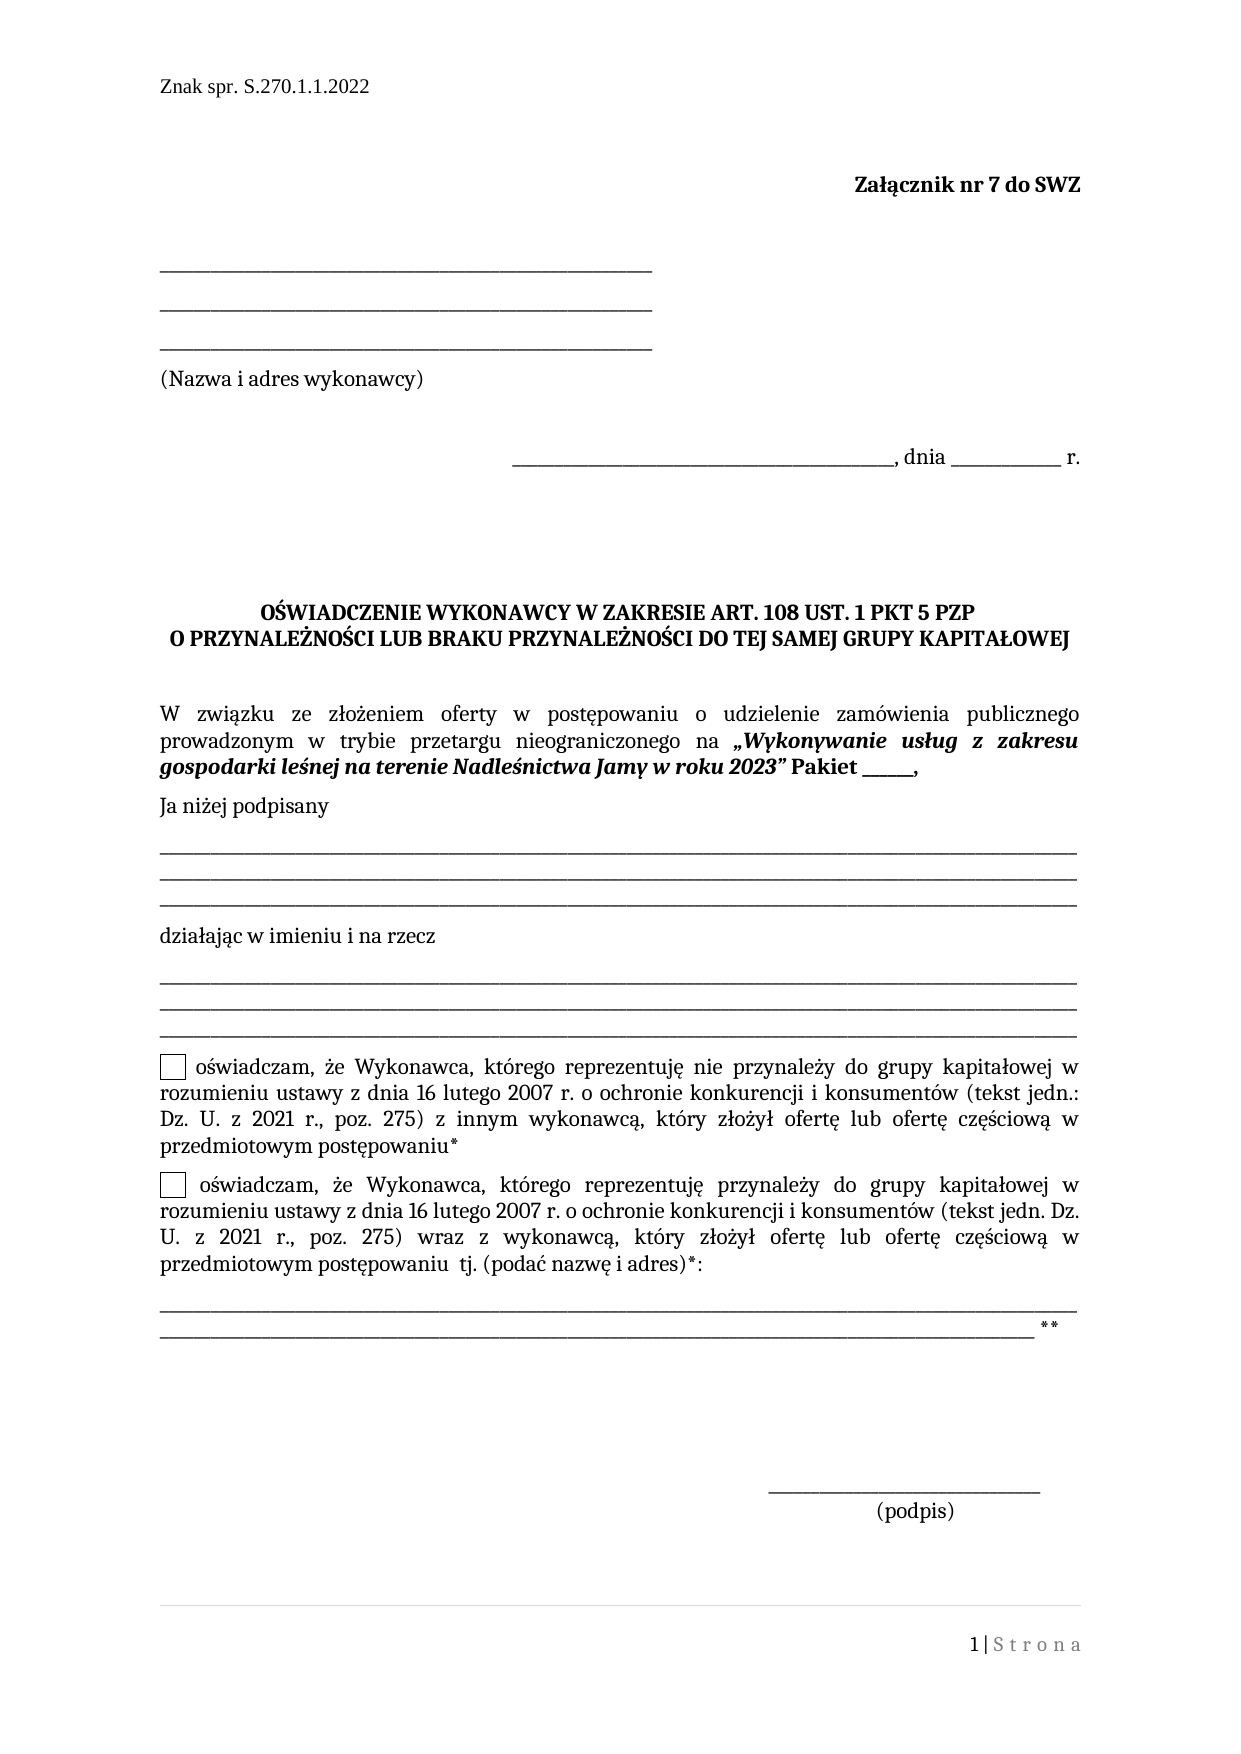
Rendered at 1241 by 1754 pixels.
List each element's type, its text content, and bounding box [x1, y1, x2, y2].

text ___________________________________________________________________________________________________________________________________________________________________________________________________________________ ** [159, 1289, 1081, 1342]
text __________________________________________________________ [159, 250, 1081, 276]
text __________________________________________________________ [159, 288, 1081, 315]
text działając w imieniu i na rzecz [159, 923, 1081, 949]
text W związku ze złożeniem oferty w postępowaniu o udzielenie zamówienia publicznego prowadzonym w trybie przetargu nieograniczonego na „Wykonywanie usług z zakresu gospodarki leśnej na terenie Nadleśnictwa Jamy w roku 2023” Pakiet ______, [159, 701, 1081, 780]
text _____________________________________________, dnia _____________ r. [159, 444, 1081, 470]
text OŚWIADCZENIE WYKONAWCY W ZAKRESIE ART. 108 UST. 1 PKT 5 PZP O PRZYNALEŻNOŚCI LUB BRAKU PRZYNALEŻNOŚCI DO TEJ SAMEJ GRUPY KAPITAŁOWEJ [159, 599, 1081, 652]
text __________________________________________________________ [159, 327, 1081, 354]
text oświadczam, że Wykonawca, którego reprezentuję przynależy do grupy kapitałowej w rozumieniu ustawy z dnia 16 lutego 2007 r. o ochronie konkurencji i konsumentów (tekst jedn. Dz. U. z 2021 r., poz. 275) wraz z wykonawcą, który złożył ofertę lub ofertę częściową w przedmiotowym postępowaniu tj. (podać nazwę i adres)*: [159, 1171, 1081, 1277]
text ____________________________________________________________________________________________________________________________________________________________________________________________________________________________________________________________________________________________________________________________________ [159, 962, 1081, 1041]
text Ja niżej podpisany [159, 793, 1081, 819]
text ____________________________________________________________________________________________________________________________________________________________________________________________________________________________________________________________________________________________________________________________________ [159, 831, 1081, 911]
text oświadczam, że Wykonawca, którego reprezentuję nie przynależy do grupy kapitałowej w rozumieniu ustawy z dnia 16 lutego 2007 r. o ochronie konkurencji i konsumentów (tekst jedn.: Dz. U. z 2021 r., poz. 275) z innym wykonawcą, który złożył ofertę lub ofertę częściową w przedmiotowym postępowaniu* [159, 1053, 1081, 1159]
text ________________________________ (podpis) [750, 1471, 1081, 1524]
text Załącznik nr 7 do SWZ [159, 172, 1081, 198]
text (Nazwa i adres wykonawcy) [159, 366, 1081, 393]
